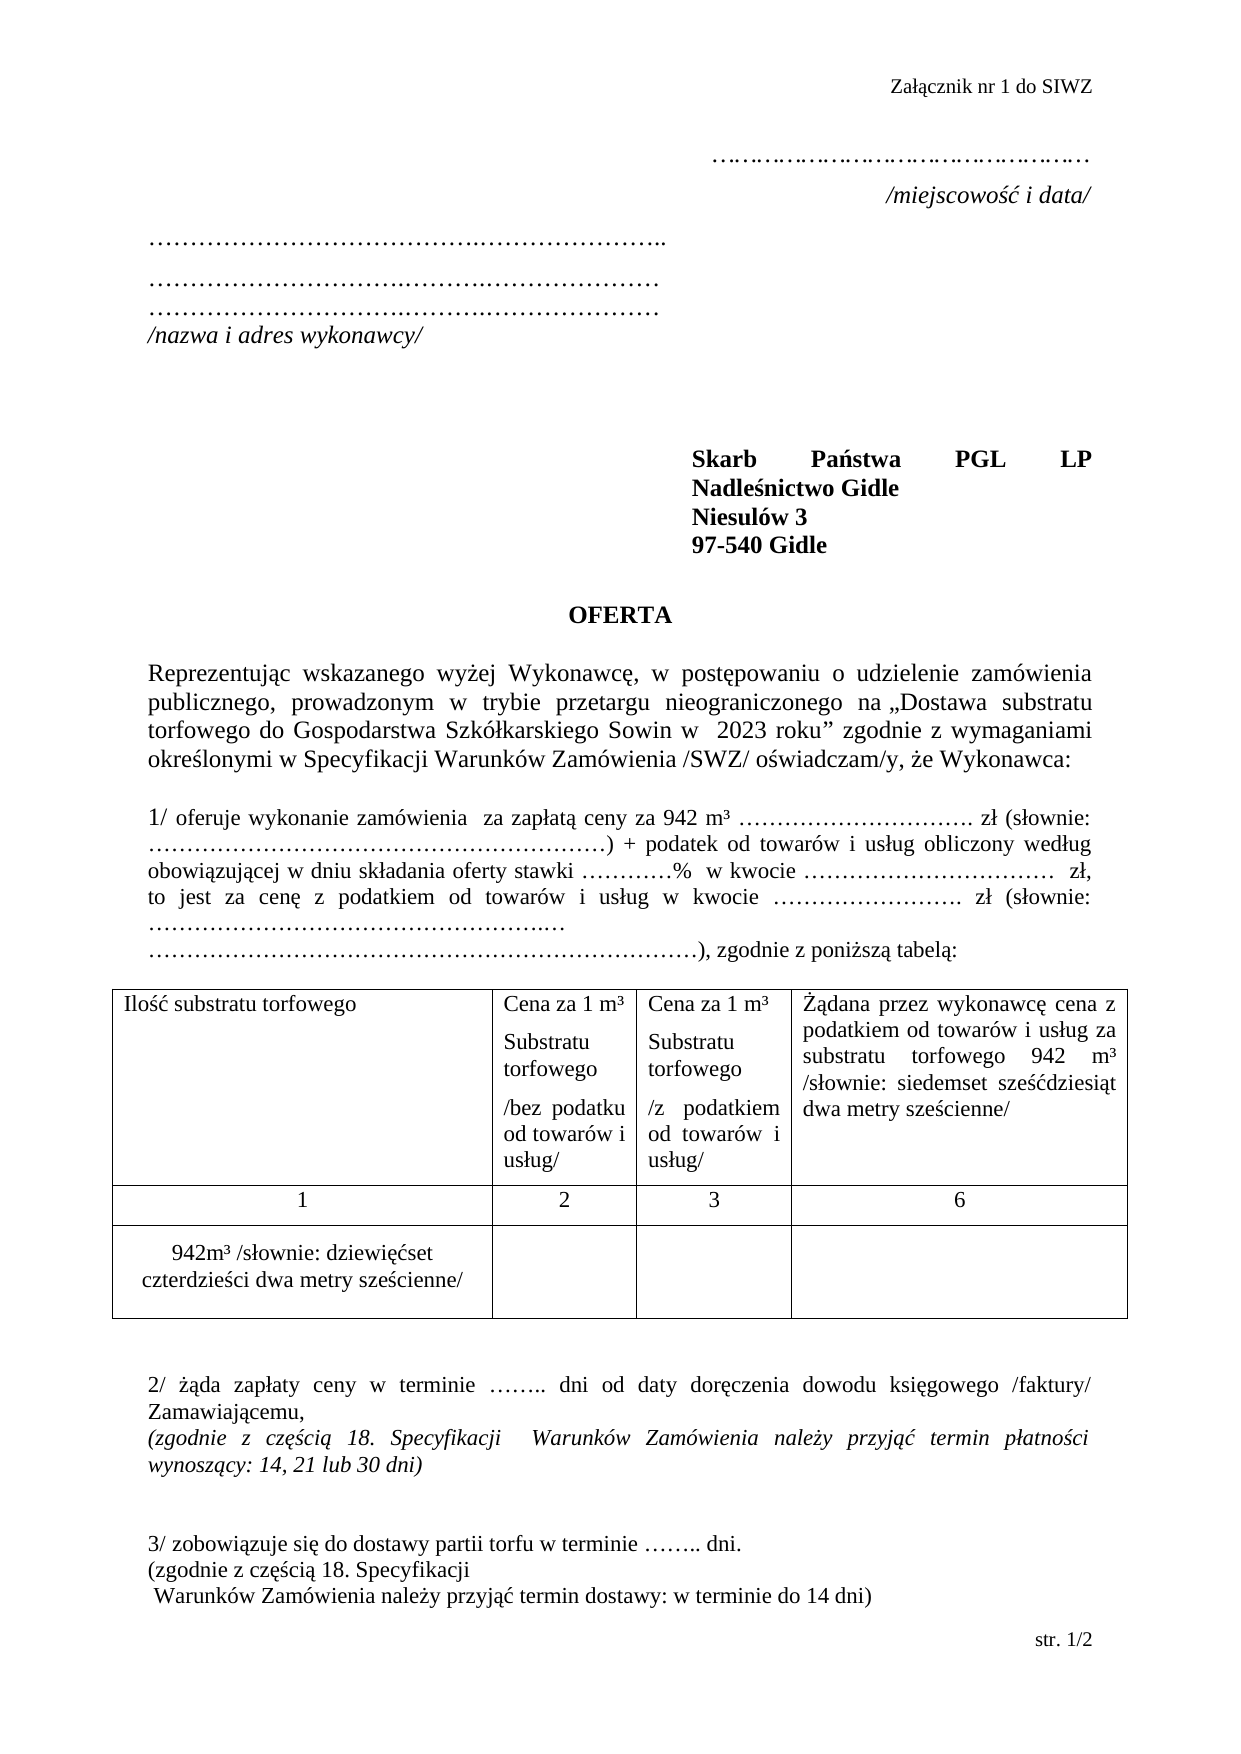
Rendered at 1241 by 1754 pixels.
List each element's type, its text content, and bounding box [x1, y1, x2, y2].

text 97-540 Gidle [148, 530, 1092, 559]
table_cell 1 [113, 1186, 492, 1225]
table_header Cena za 1 m³ Substratu torfowego /z podatkiem od towarów i usług/ [637, 990, 791, 1185]
table_header Żądana przez wykonawcę cena z podatkiem od towarów i usług za substratu torfowego 942 m³ /słownie: siedemset sześćdziesiąt dwa metry sześcienne/ [792, 990, 1127, 1185]
table_cell [637, 1226, 791, 1318]
text OFERTA [148, 600, 1092, 629]
text /miejscowość i data/ [148, 180, 1092, 209]
text Skarb Państwa PGL LP Nadleśnictwo Gidle [692, 444, 1092, 502]
text (zgodnie z częścią 18. Specyfikacji [148, 1556, 1092, 1582]
text Niesulów 3 [148, 502, 1092, 530]
text 3/ zobowiązuje się do dostawy partii torfu w terminie …….. dni. [148, 1530, 1092, 1556]
table_cell 6 [792, 1186, 1127, 1225]
table_cell 942m³ /słownie: dziewięćset czterdzieści dwa metry sześcienne/ [113, 1226, 492, 1318]
table_header Cena za 1 m³ Substratu torfowego /bez podatku od towarów i usług/ [493, 990, 636, 1185]
text …………………………………………… [148, 139, 1092, 168]
text 1/ oferuje wykonanie zamówienia za zapłatą ceny za 942 m³ …………………………. zł (słownie: ……………………………………………………) + podatek od towarów i usług obliczony według obowiązującej w dniu składania oferty stawki …………% w kwocie …………………………… zł, to jest za cenę z podatkiem od towarów i usług w kwocie ……………………. zł (słownie: …………………………………………….… [148, 802, 1092, 936]
text Warunków Zamówienia należy przyjąć termin dostawy: w terminie do 14 dni) [148, 1582, 1092, 1609]
text Reprezentując wskazanego wyżej Wykonawcę, w postępowaniu o udzielenie zamówienia publicznego, prowadzonym w trybie przetargu nieograniczonego na „Dostawa substratu torfowego do Gospodarstwa Szkółkarskiego Sowin w 2023 roku” zgodnie z wymaganiami określonymi w Specyfikacji Warunków Zamówienia /SWZ/ oświadczam/y, że Wykonawca: [148, 658, 1092, 773]
text ………………………………………………………………), zgodnie z poniższą tabelą: [148, 936, 1092, 962]
table_header Ilość substratu torfowego [113, 990, 492, 1185]
table_cell 2 [493, 1186, 636, 1225]
table_cell [493, 1226, 636, 1318]
table_cell 3 [637, 1186, 791, 1225]
text ………………………….……….………………… ………………………….……….………………… /nazwa i adres wykonawcy/ [148, 263, 1092, 349]
text 2/ żąda zapłaty ceny w terminie …….. dni od daty doręczenia dowodu księgowego /faktury/ Zamawiającemu, [148, 1372, 1092, 1424]
text (zgodnie z częścią 18. Specyfikacji Warunków Zamówienia należy przyjąć termin płatności wynoszący: 14, 21 lub 30 dni) [148, 1424, 1092, 1477]
text ………………………………….………………….. [148, 222, 1092, 250]
table_cell [792, 1226, 1127, 1318]
